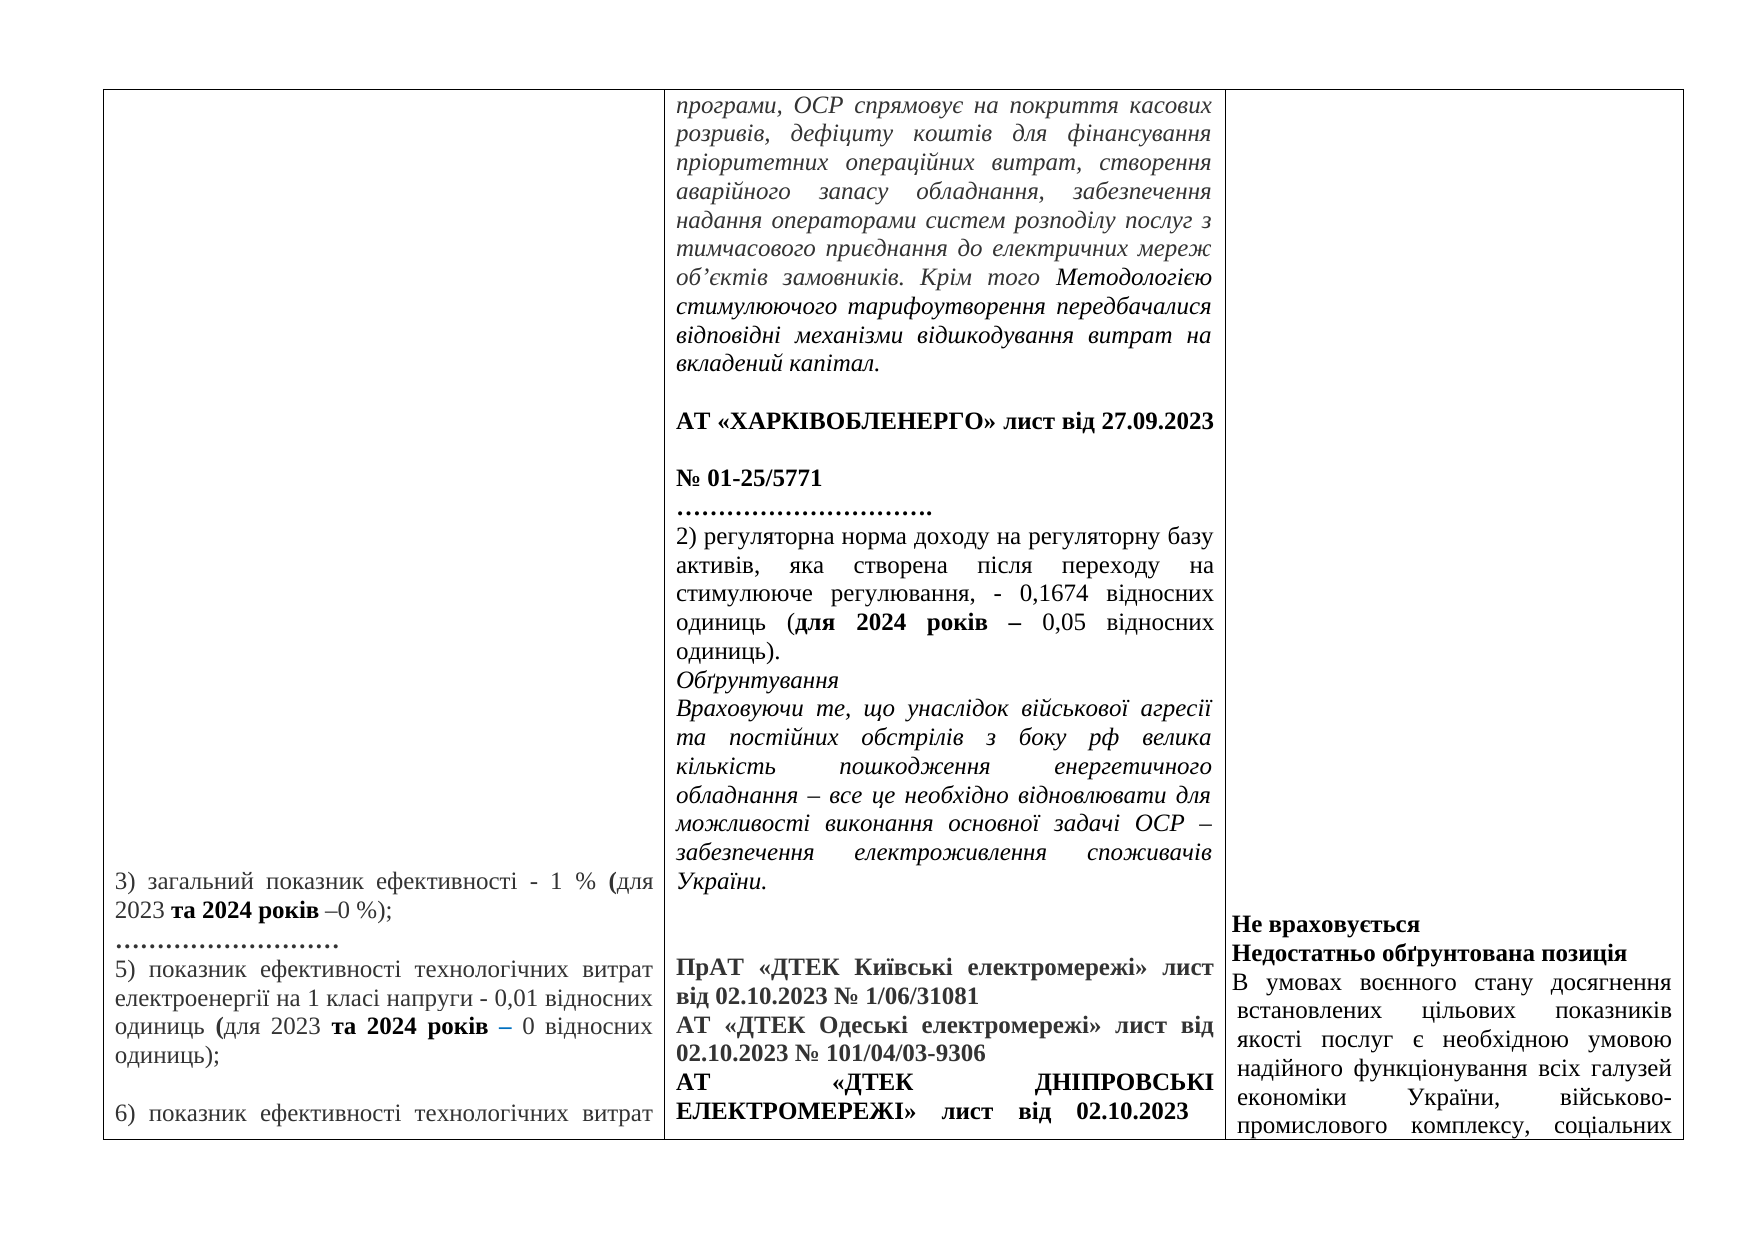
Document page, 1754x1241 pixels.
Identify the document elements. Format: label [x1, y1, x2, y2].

table_cell [1226, 90, 1683, 1139]
table_cell [665, 90, 1225, 1139]
table_cell [104, 90, 664, 1139]
